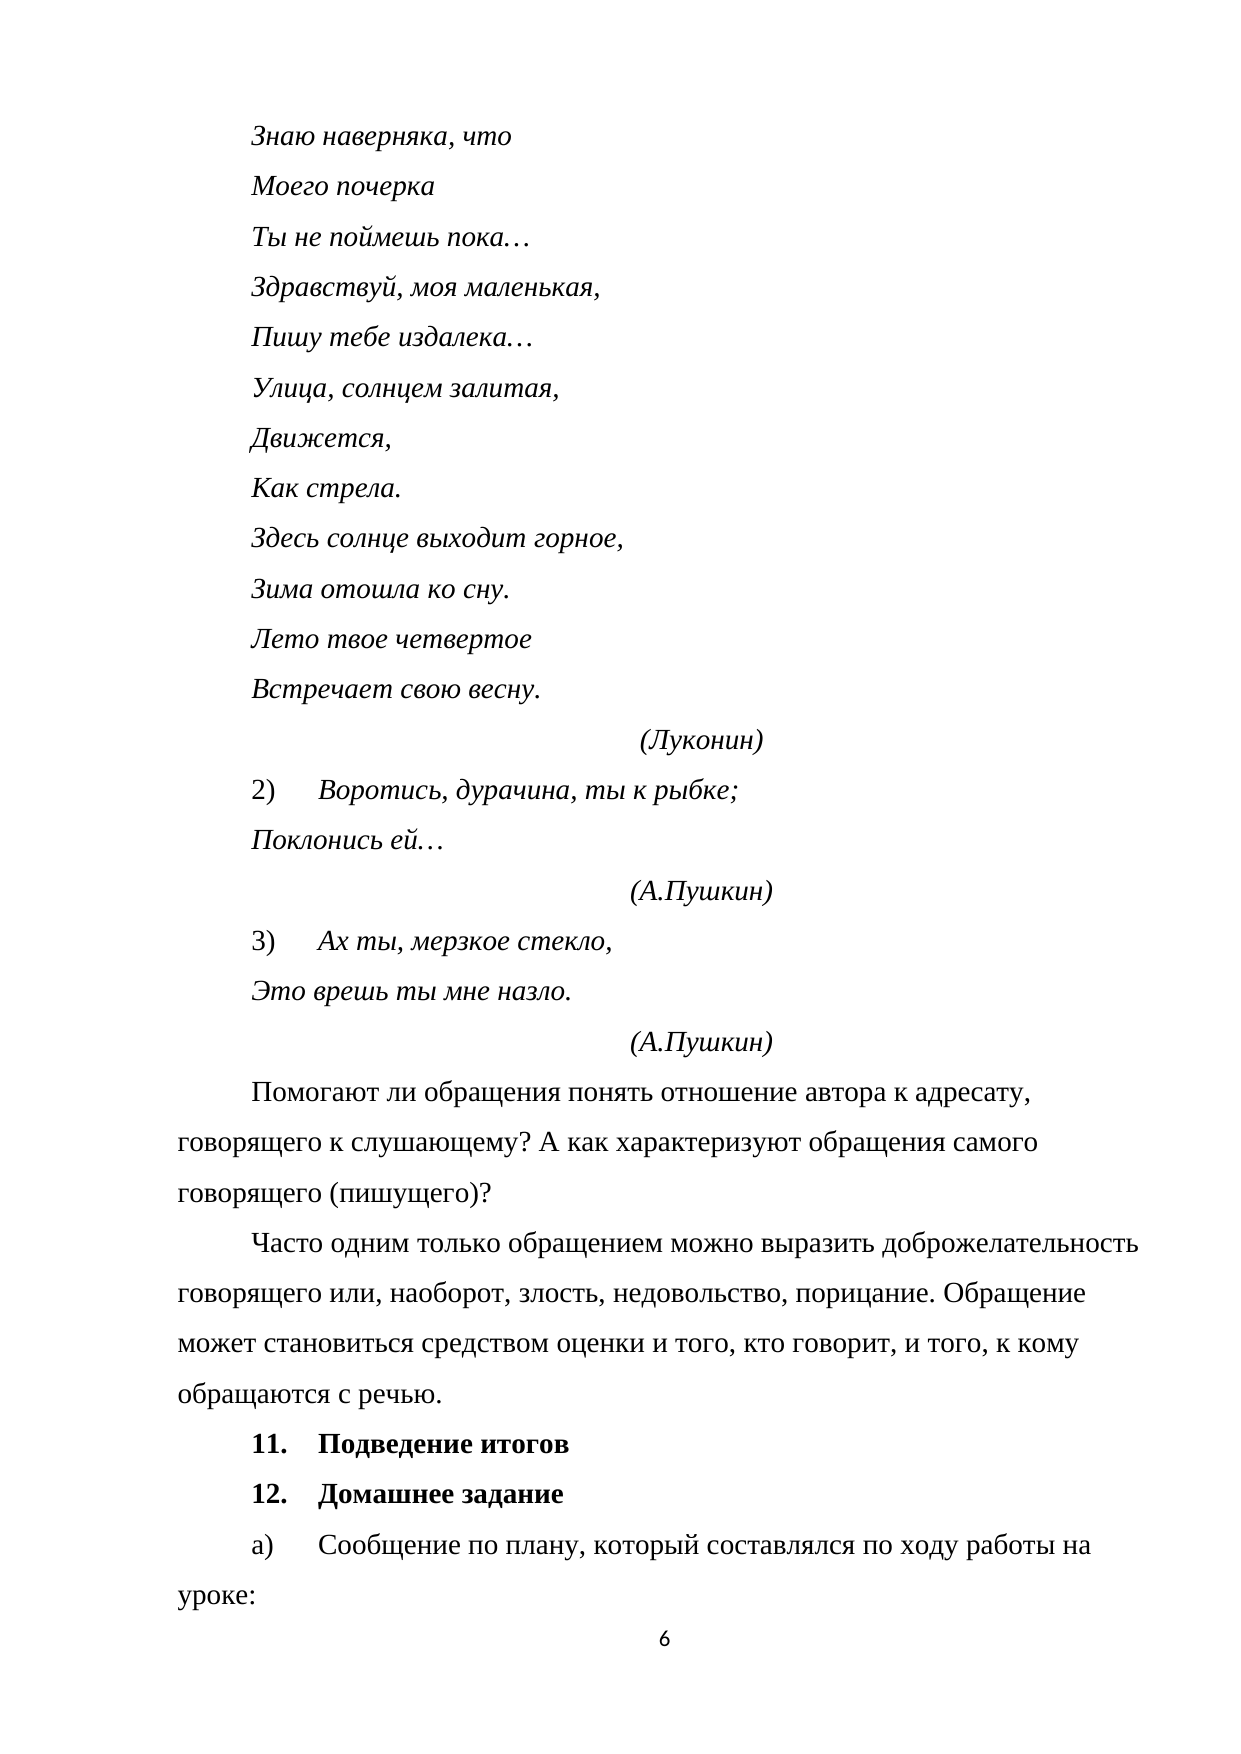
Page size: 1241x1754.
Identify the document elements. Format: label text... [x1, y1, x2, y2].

list Домашнее задание [177, 1477, 1152, 1510]
list Сообщение по плану, который составлялся по ходу работы на уроке: [177, 1527, 1152, 1611]
list Моего почерка [177, 168, 1152, 202]
list (А.Пушкин) [251, 1024, 1152, 1057]
list Улица, солнцем залитая, [177, 370, 1152, 403]
list Ах ты, мерзкое стекло, [177, 923, 1152, 957]
list Пишу тебе издалека… [177, 319, 1152, 353]
list Ты не поймешь пока… [177, 219, 1152, 252]
list (Луконин) [177, 722, 1152, 755]
list Встречает свою весну. [177, 672, 1152, 705]
list Зима отошла ко сну. [177, 571, 1152, 604]
list Здесь солнце выходит горное, [177, 521, 1152, 554]
list Помогают ли обращения понять отношение автора к адресату, говорящего к слушающему? А как характеризуют обращения самого говорящего (пишущего)? [177, 1074, 1152, 1208]
list Как стрела. [177, 470, 1152, 504]
list Здравствуй, моя маленькая, [177, 269, 1152, 303]
list Лето твое четвертое [177, 621, 1152, 655]
list Знаю наверняка, что [177, 118, 1152, 152]
list Часто одним только обращением можно выразить доброжелательность говорящего или, наоборот, злость, недовольство, порицание. Обращение может становиться средством оценки и того, кто говорит, и того, к кому обращаются с речью. [177, 1225, 1152, 1409]
list Это врешь ты мне назло. [251, 973, 1152, 1007]
list Движется, [177, 420, 1152, 453]
list Подведение итогов [177, 1426, 1152, 1460]
text Поклонись ей… [251, 822, 1152, 856]
list Воротись, дурачина, ты к рыбке; [177, 772, 1152, 806]
text (А.Пушкин) [251, 873, 1152, 906]
